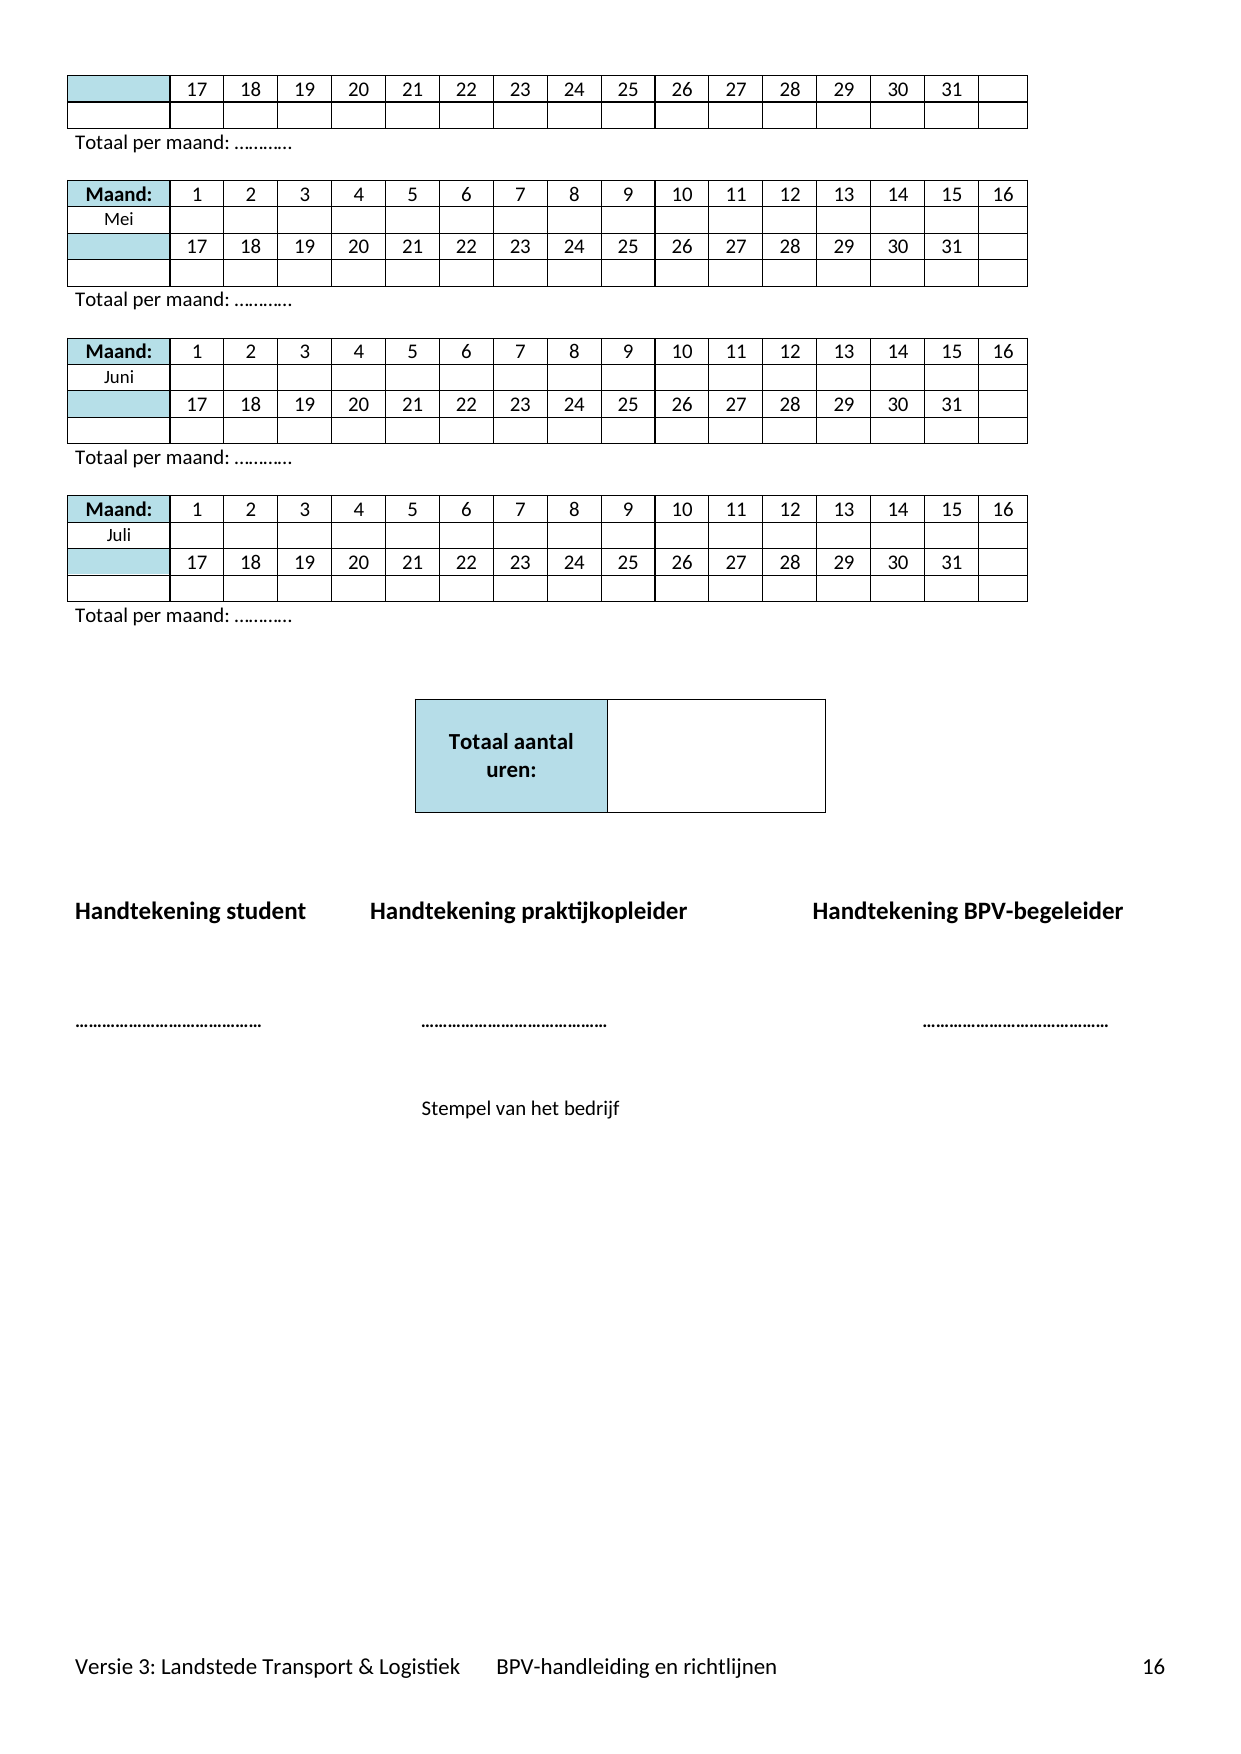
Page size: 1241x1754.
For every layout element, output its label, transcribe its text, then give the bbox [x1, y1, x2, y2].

table_cell [494, 523, 547, 548]
text Totaal per maand: ………… [75, 602, 1165, 627]
table_cell 29 [817, 234, 870, 259]
table_cell 21 [386, 391, 439, 417]
table_cell 26 [656, 234, 708, 259]
table_header 10 [656, 496, 708, 522]
table_cell 25 [602, 549, 654, 574]
table_cell [602, 260, 654, 286]
table_cell [278, 523, 331, 548]
table_cell 20 [332, 76, 385, 101]
table_cell [171, 418, 223, 443]
table_header 12 [763, 496, 816, 522]
table_cell [817, 523, 870, 548]
table_cell 18 [224, 234, 277, 259]
table_cell [332, 207, 385, 233]
table_cell 30 [871, 549, 924, 574]
table_cell 17 [171, 234, 223, 259]
table_header 14 [871, 181, 924, 206]
table_cell [332, 365, 385, 390]
table_header 3 [278, 339, 331, 364]
table_cell 27 [709, 549, 762, 574]
table_header 2 [224, 496, 277, 522]
table_cell [440, 576, 493, 601]
table_cell [709, 418, 762, 443]
table_cell 19 [278, 391, 331, 417]
table_cell [656, 418, 708, 443]
table_cell [278, 418, 331, 443]
table_cell [386, 207, 439, 233]
table_header 15 [925, 339, 978, 364]
table_cell [979, 549, 1027, 574]
table_cell [278, 576, 331, 601]
table_cell [656, 260, 708, 286]
table_cell [548, 103, 601, 128]
table_cell 20 [332, 549, 385, 574]
table_header 3 [278, 496, 331, 522]
text Stempel van het bedrijf [296, 1096, 1165, 1121]
table_cell [763, 523, 816, 548]
table_cell 27 [709, 234, 762, 259]
table_cell 23 [494, 391, 547, 417]
table_cell [925, 365, 978, 390]
table_cell [656, 365, 708, 390]
table_header 15 [925, 496, 978, 522]
table_cell [925, 207, 978, 233]
table_cell [68, 103, 169, 128]
table_header 7 [494, 181, 547, 206]
table_cell [871, 576, 924, 601]
table_header 8 [548, 496, 601, 522]
table_cell [224, 523, 277, 548]
table_cell [763, 576, 816, 601]
table_cell [440, 207, 493, 233]
table_cell 26 [656, 549, 708, 574]
table_cell [871, 260, 924, 286]
table_cell [763, 365, 816, 390]
table_header 6 [440, 339, 493, 364]
table_cell [224, 365, 277, 390]
table_cell 28 [763, 234, 816, 259]
table_header 13 [817, 496, 870, 522]
table_cell 30 [871, 234, 924, 259]
table_header 11 [709, 181, 762, 206]
table_cell [871, 365, 924, 390]
table_cell [494, 576, 547, 601]
table_header 11 [709, 496, 762, 522]
table_cell [548, 576, 601, 601]
table_cell 20 [332, 234, 385, 259]
table_header 13 [817, 181, 870, 206]
table_cell [602, 365, 654, 390]
table_cell 25 [602, 391, 654, 417]
table_cell [979, 260, 1027, 286]
table_cell 19 [278, 549, 331, 574]
table_cell 31 [925, 76, 978, 101]
table_header 5 [386, 496, 439, 522]
table_cell [386, 576, 439, 601]
table_cell [979, 576, 1027, 601]
table_cell [440, 103, 493, 128]
table_cell [709, 207, 762, 233]
table_cell [278, 365, 331, 390]
table_cell [979, 418, 1027, 443]
table_cell [548, 260, 601, 286]
table_header 14 [871, 496, 924, 522]
table_header 4 [332, 339, 385, 364]
table_header 6 [440, 496, 493, 522]
table_cell [709, 576, 762, 601]
table_cell [171, 576, 223, 601]
table_header 3 [278, 181, 331, 206]
table_cell [386, 523, 439, 548]
table_cell [440, 418, 493, 443]
table_header 14 [871, 339, 924, 364]
table_header 4 [332, 181, 385, 206]
table_cell [656, 207, 708, 233]
table_cell 19 [278, 234, 331, 259]
table_header 16 [979, 496, 1027, 522]
table_cell [494, 207, 547, 233]
table_cell [817, 103, 870, 128]
table_cell [602, 576, 654, 601]
table_cell [224, 418, 277, 443]
table_cell 23 [494, 76, 547, 101]
table_cell [494, 103, 547, 128]
table_header Maand: [68, 496, 169, 522]
table_cell [656, 103, 708, 128]
table_cell [602, 103, 654, 128]
table_cell [224, 576, 277, 601]
table_header 9 [602, 496, 654, 522]
table_cell 24 [548, 549, 601, 574]
table_cell 28 [763, 549, 816, 574]
table_cell [171, 103, 223, 128]
table_cell [278, 103, 331, 128]
text Totaal per maand: ………… [75, 129, 1165, 154]
table_cell [278, 260, 331, 286]
table_header 8 [548, 181, 601, 206]
text Totaal per maand: ………… [75, 444, 1165, 470]
table_header Maand: [68, 339, 169, 364]
table_cell [602, 207, 654, 233]
table_cell [332, 103, 385, 128]
table_cell [709, 365, 762, 390]
table_cell 22 [440, 234, 493, 259]
table_cell [871, 207, 924, 233]
table_cell [871, 523, 924, 548]
table_cell [925, 103, 978, 128]
table_cell 17 [171, 549, 223, 574]
table_cell [871, 103, 924, 128]
table_cell 28 [763, 391, 816, 417]
table_cell [656, 523, 708, 548]
table_cell [709, 523, 762, 548]
table_cell 31 [925, 234, 978, 259]
table_cell [68, 234, 169, 259]
table_cell [440, 260, 493, 286]
table_cell 24 [548, 391, 601, 417]
table_cell 26 [656, 76, 708, 101]
table_header 10 [656, 181, 708, 206]
table_cell 24 [548, 234, 601, 259]
table_cell [68, 76, 169, 101]
table_cell [171, 523, 223, 548]
table_cell [979, 365, 1027, 390]
table_header 11 [709, 339, 762, 364]
table_cell Mei [68, 207, 169, 233]
table_cell [68, 549, 169, 574]
table_cell [386, 365, 439, 390]
table_cell 17 [171, 391, 223, 417]
table_cell [68, 576, 169, 601]
table_cell [979, 103, 1027, 128]
table_cell 21 [386, 234, 439, 259]
table_cell 27 [709, 391, 762, 417]
table_cell [602, 418, 654, 443]
table_cell [224, 260, 277, 286]
table_header [608, 700, 825, 812]
text …………………………………… …………………………………… …………………………………… [75, 1009, 1165, 1032]
table_header 4 [332, 496, 385, 522]
table_header 5 [386, 181, 439, 206]
table_cell [548, 523, 601, 548]
table_cell 30 [871, 76, 924, 101]
table_cell [979, 523, 1027, 548]
table_cell 23 [494, 234, 547, 259]
text Totaal per maand: ………… [75, 287, 1165, 312]
table_cell 22 [440, 76, 493, 101]
table_cell [494, 260, 547, 286]
table_cell [224, 103, 277, 128]
table_header 15 [925, 181, 978, 206]
table_cell [332, 418, 385, 443]
table_cell [709, 103, 762, 128]
table_cell 26 [656, 391, 708, 417]
table_cell [979, 391, 1027, 417]
table_header 10 [656, 339, 708, 364]
table_cell [171, 207, 223, 233]
table_header 1 [171, 496, 223, 522]
table_cell Juli [68, 523, 169, 548]
table_cell 18 [224, 76, 277, 101]
table_cell Juni [68, 365, 169, 390]
table_header 13 [817, 339, 870, 364]
table_cell 21 [386, 549, 439, 574]
table_cell [386, 103, 439, 128]
table_cell 23 [494, 549, 547, 574]
table_cell [817, 365, 870, 390]
table_cell 31 [925, 549, 978, 574]
table_cell [278, 207, 331, 233]
table_cell 22 [440, 549, 493, 574]
table_cell [925, 260, 978, 286]
table_header 7 [494, 339, 547, 364]
table_cell [709, 260, 762, 286]
table_cell [171, 260, 223, 286]
table_header 12 [763, 339, 816, 364]
table_cell [925, 576, 978, 601]
table_cell [440, 365, 493, 390]
table_cell [817, 260, 870, 286]
table_cell [979, 76, 1027, 101]
table_cell 31 [925, 391, 978, 417]
table_cell [68, 391, 169, 417]
table_cell 25 [602, 76, 654, 101]
table_cell [763, 260, 816, 286]
table_cell 30 [871, 391, 924, 417]
table_cell [548, 418, 601, 443]
table_header 16 [979, 181, 1027, 206]
table_cell [171, 365, 223, 390]
table_cell [68, 418, 169, 443]
table_cell 28 [763, 76, 816, 101]
table_cell 19 [278, 76, 331, 101]
table_cell 29 [817, 549, 870, 574]
table_cell 29 [817, 76, 870, 101]
table_cell [817, 418, 870, 443]
table_cell [386, 260, 439, 286]
table_cell 18 [224, 391, 277, 417]
text Handtekening student Handtekening praktijkopleider Handtekening BPV-begeleider [75, 895, 1165, 926]
table_header Maand: [68, 181, 169, 206]
table_cell [440, 523, 493, 548]
table_header 2 [224, 181, 277, 206]
table_header Totaal aantal uren: [416, 700, 607, 812]
table_cell [925, 418, 978, 443]
table_cell [817, 576, 870, 601]
table_cell [763, 103, 816, 128]
table_cell [548, 365, 601, 390]
table_cell 25 [602, 234, 654, 259]
table_header 9 [602, 339, 654, 364]
table_cell [494, 365, 547, 390]
table_cell [763, 418, 816, 443]
table_header 2 [224, 339, 277, 364]
table_header 9 [602, 181, 654, 206]
table_cell [763, 207, 816, 233]
table_cell [979, 207, 1027, 233]
table_cell [68, 260, 169, 286]
table_cell [602, 523, 654, 548]
table_cell [332, 576, 385, 601]
table_cell [332, 523, 385, 548]
table_cell 22 [440, 391, 493, 417]
table_cell [386, 418, 439, 443]
table_cell [656, 576, 708, 601]
table_cell [494, 418, 547, 443]
table_cell 29 [817, 391, 870, 417]
table_cell [871, 418, 924, 443]
table_cell 18 [224, 549, 277, 574]
table_cell [332, 260, 385, 286]
table_cell 20 [332, 391, 385, 417]
table_header 7 [494, 496, 547, 522]
table_cell [979, 234, 1027, 259]
table_cell 17 [171, 76, 223, 101]
table_header 6 [440, 181, 493, 206]
table_header 1 [171, 339, 223, 364]
table_header 5 [386, 339, 439, 364]
table_header 12 [763, 181, 816, 206]
table_cell 21 [386, 76, 439, 101]
table_cell [925, 523, 978, 548]
table_cell [548, 207, 601, 233]
table_cell [817, 207, 870, 233]
table_cell 24 [548, 76, 601, 101]
table_header 1 [171, 181, 223, 206]
table_header 8 [548, 339, 601, 364]
table_cell [224, 207, 277, 233]
table_cell 27 [709, 76, 762, 101]
table_header 16 [979, 339, 1027, 364]
